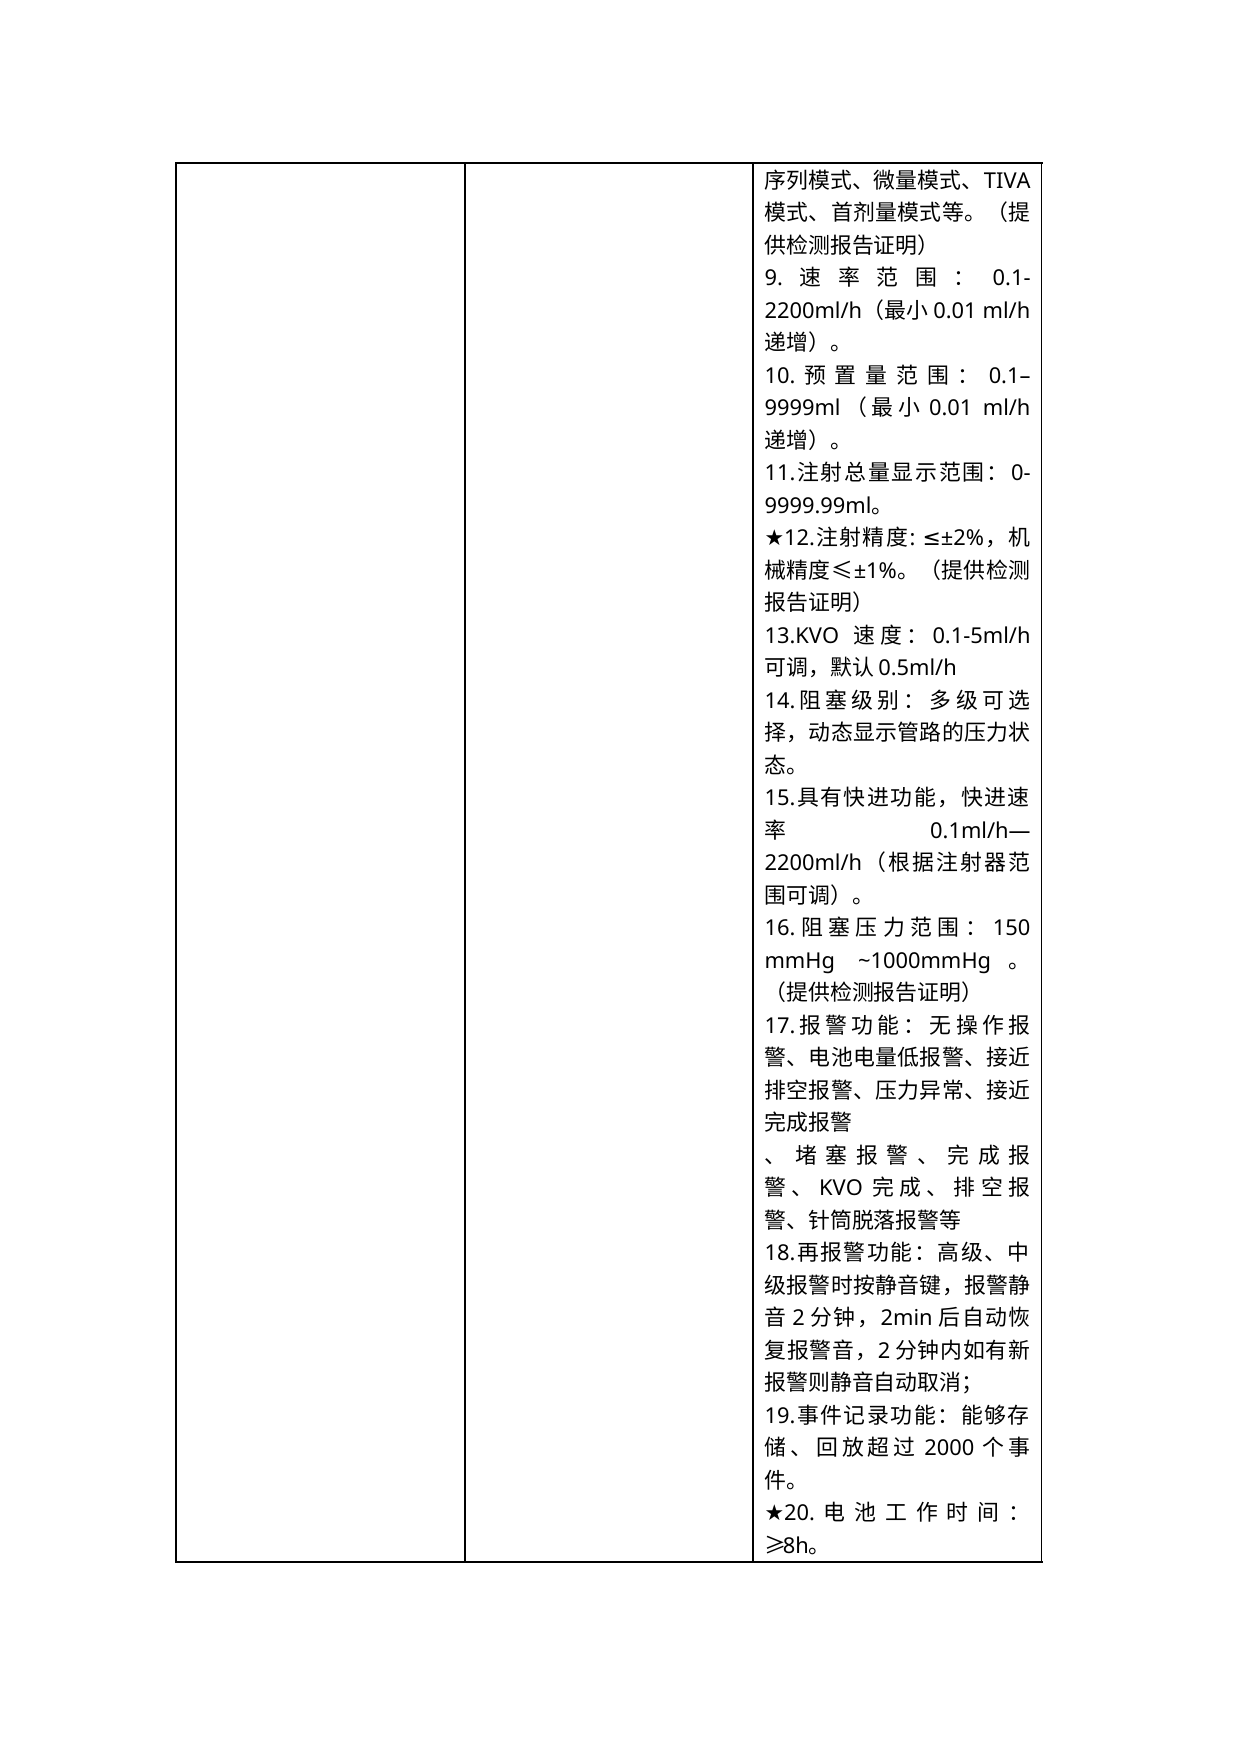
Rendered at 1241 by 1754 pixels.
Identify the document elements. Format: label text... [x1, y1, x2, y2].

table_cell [754, 164, 1041, 1561]
table_cell 1 [177, 164, 464, 1561]
table_cell [466, 164, 752, 1561]
